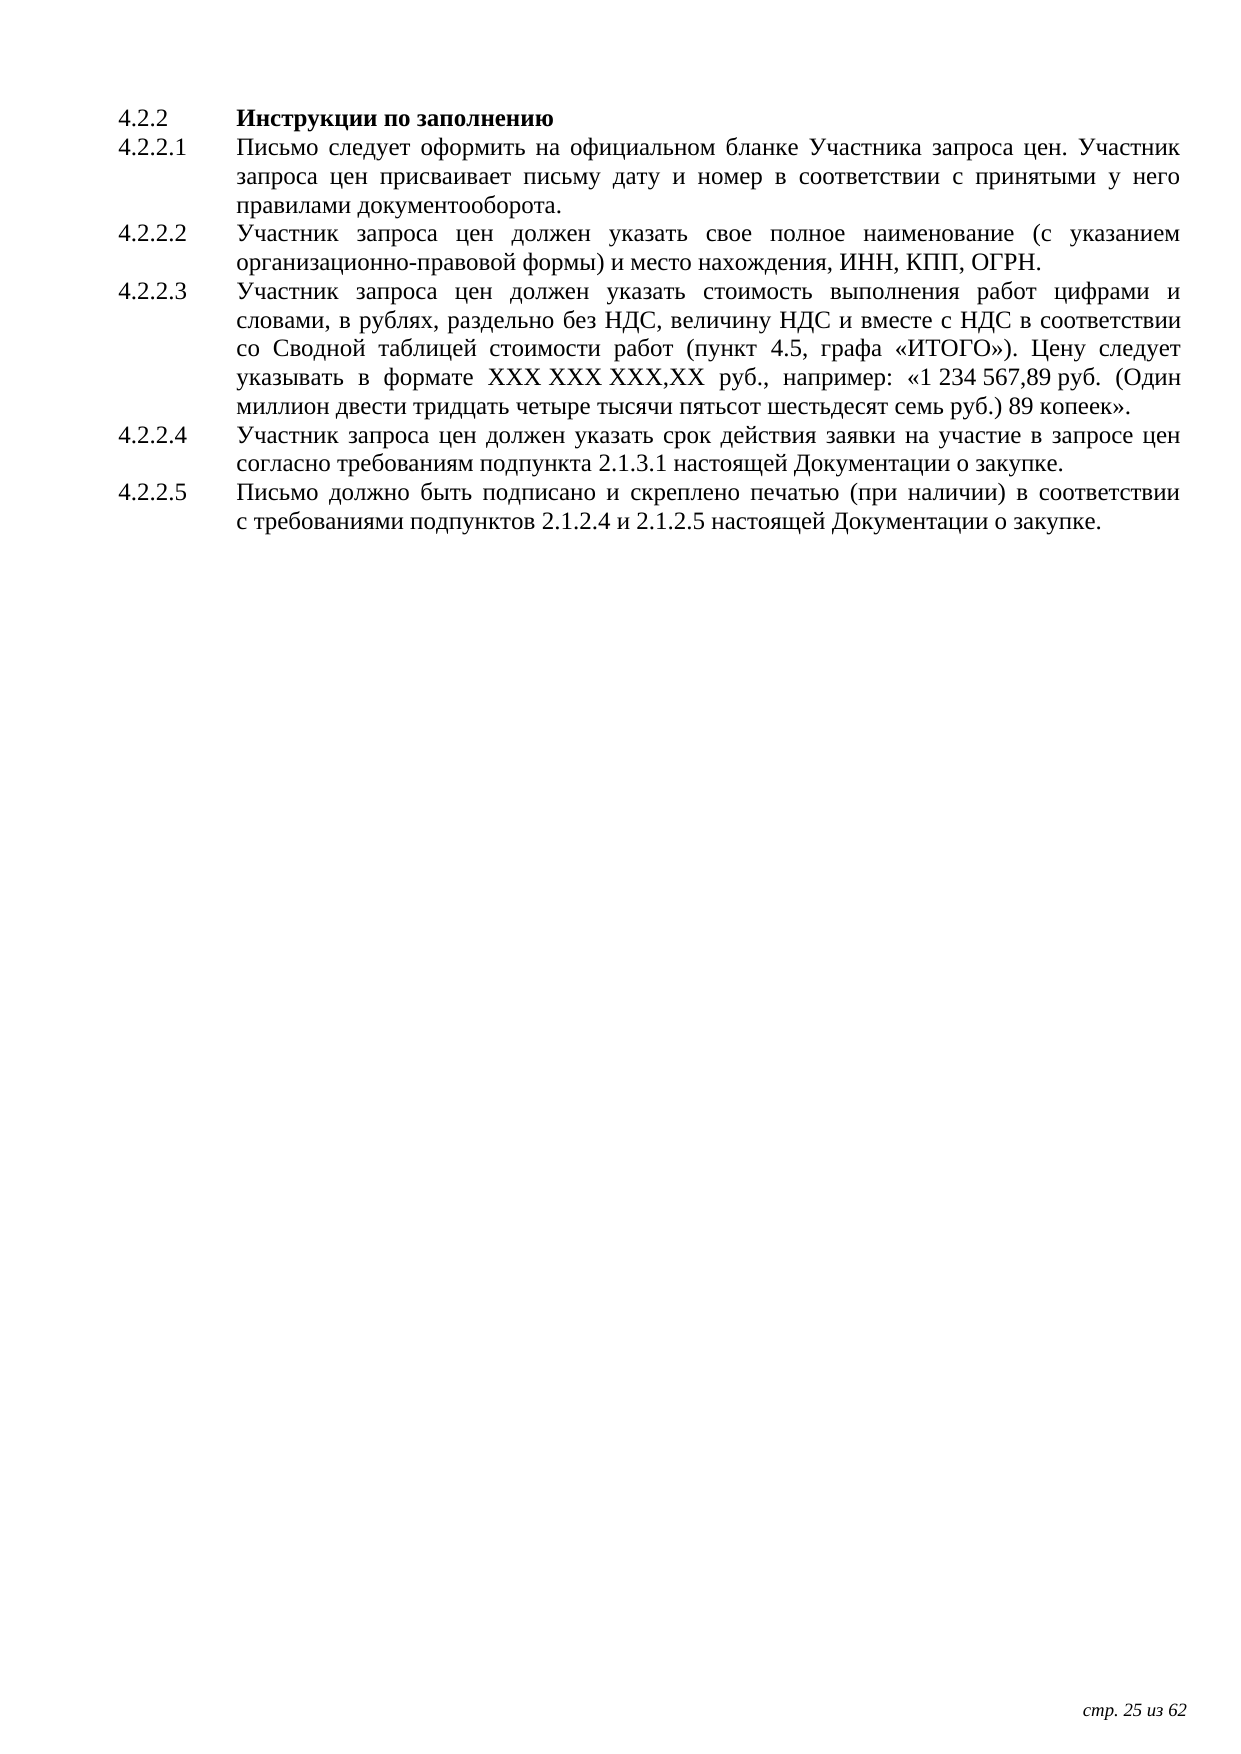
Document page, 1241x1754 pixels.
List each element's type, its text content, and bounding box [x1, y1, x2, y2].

text Инструкции по заполнению [118, 103, 1181, 132]
text Письмо следует оформить на официальном бланке Участника запроса цен. Участник запроса цен присваивает письму дату и номер в соответствии с принятыми у него правилами документооборота. [118, 132, 1181, 218]
text Письмо должно быть подписано и скреплено печатью (при наличии) в соответствии с требованиями подпунктов 2.1.2.4 и 2.1.2.5 настоящей Документации о закупке. [118, 477, 1181, 535]
text Участник запроса цен должен указать свое полное наименование (с указанием организационно-правовой формы) и место нахождения, ИНН, КПП, ОГРН. [118, 218, 1181, 276]
text Участник запроса цен должен указать срок действия заявки на участие в запросе цен согласно требованиям подпункта 2.1.3.1 настоящей Документации о закупке. [118, 420, 1181, 477]
text Участник запроса цен должен указать стоимость выполнения работ цифрами и словами, в рублях, раздельно без НДС, величину НДС и вместе с НДС в соответствии со Сводной таблицей стоимости работ (пункт 4.5, графа «ИТОГО»). Цену следует указывать в формате ХХХ ХХХ ХХХ,ХХ руб., например: «1 234 567,89 руб. (Один миллион двести тридцать четыре тысячи пятьсот шестьдесят семь руб.) 89 копеек». [118, 276, 1181, 420]
